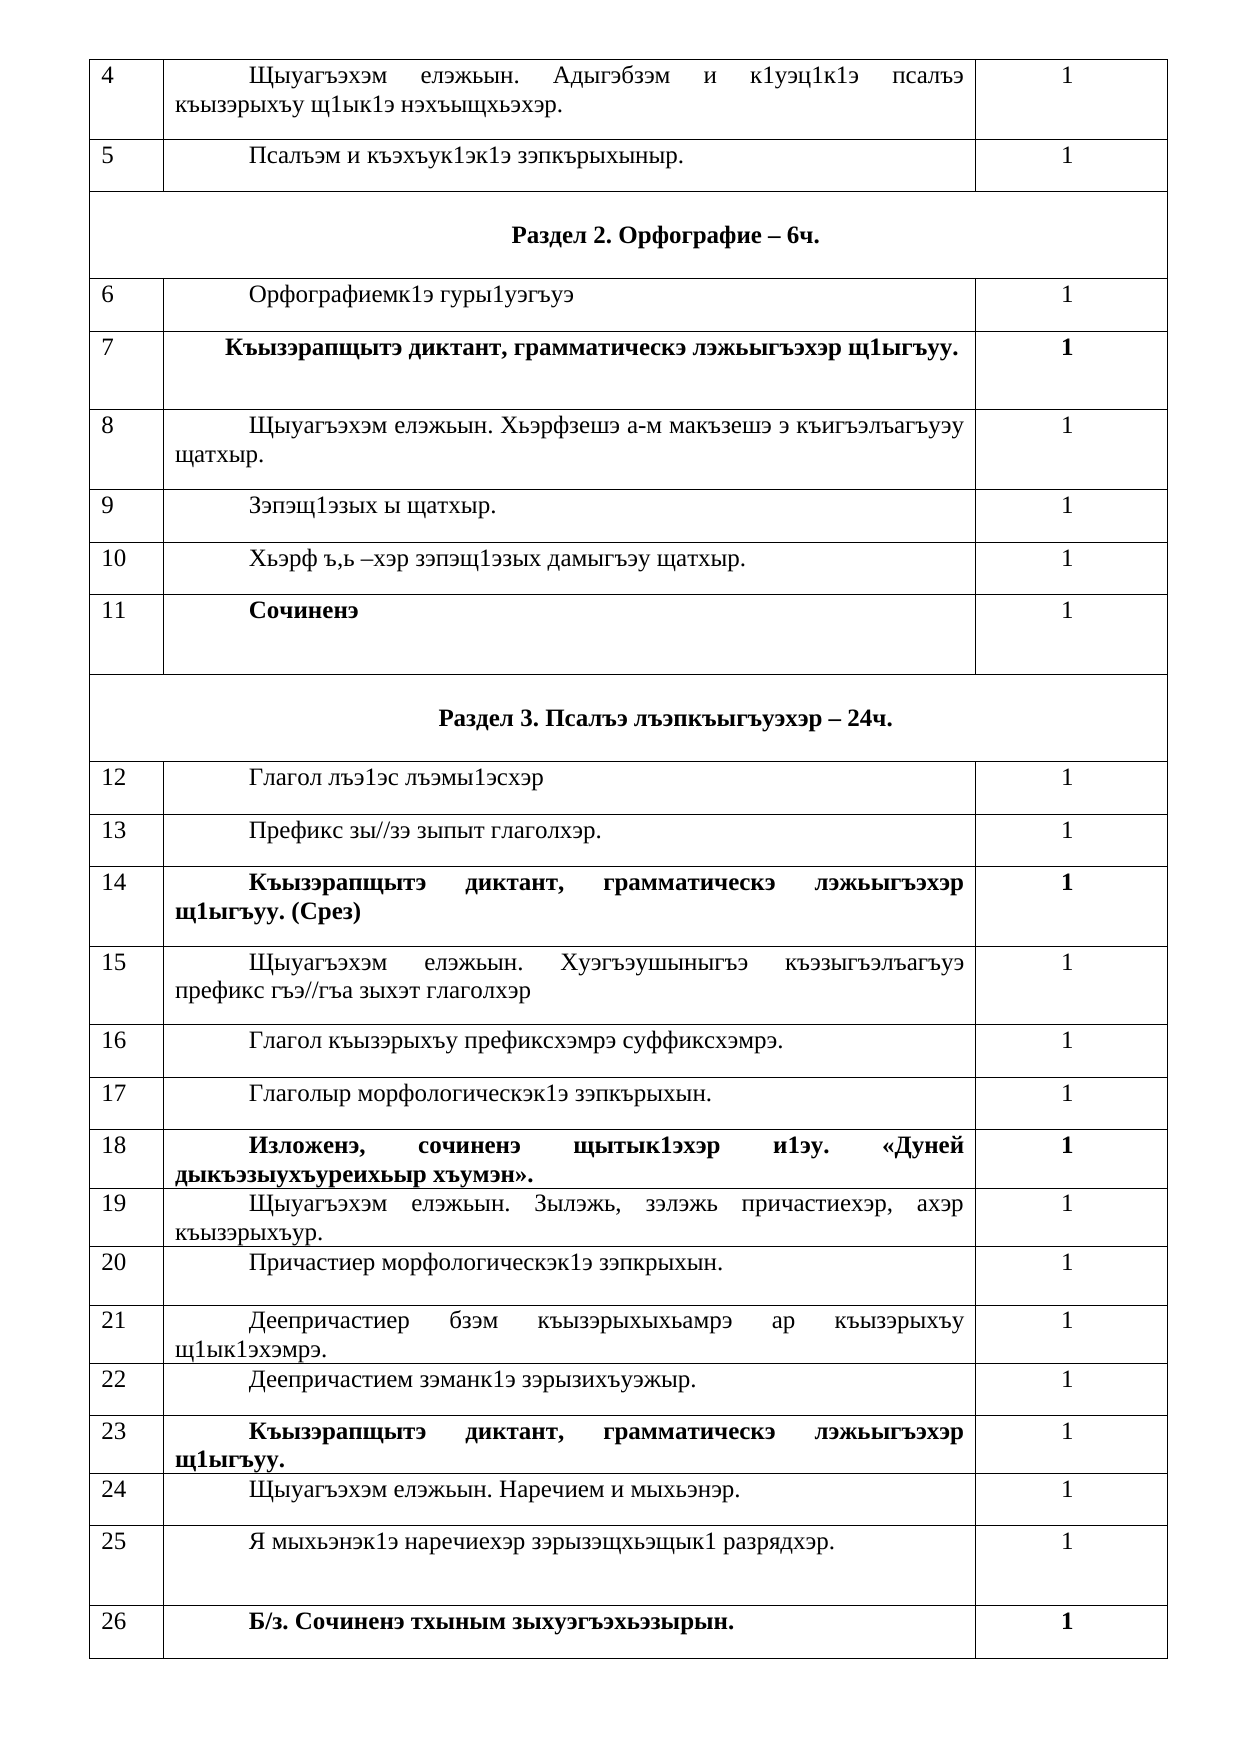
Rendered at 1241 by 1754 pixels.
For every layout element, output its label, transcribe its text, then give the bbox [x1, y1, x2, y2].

table_cell 20 [90, 1247, 163, 1304]
table_cell 1 [976, 1606, 1167, 1658]
table_cell Щыуагъэхэм елэжьын. Наречием и мыхьэнэр. [164, 1474, 975, 1525]
table_cell Изложенэ, сочиненэ щытык1эхэр и1эу. «Дуней дыкъэзыухъуреихьыр хъумэн». [164, 1130, 975, 1187]
table_cell 7 [90, 332, 163, 409]
table_cell 10 [90, 543, 163, 594]
table_cell Деепричастием зэманк1э зэрызихъуэжыр. [164, 1364, 975, 1415]
table_cell 1 [976, 140, 1167, 191]
table_cell 26 [90, 1606, 163, 1658]
table_cell 1 [976, 1078, 1167, 1129]
table_cell 1 [976, 1474, 1167, 1525]
table_cell 14 [90, 867, 163, 946]
table_cell 4 [90, 60, 163, 139]
table_cell 1 [976, 815, 1167, 866]
table_cell Щыуагъэхэм елэжьын. Хуэгъэушыныгъэ къэзыгъэлъагъуэ префикс гъэ//гъа зыхэт глаголхэр [164, 947, 975, 1024]
table_cell Деепричастиер бзэм къызэрыхыхьамрэ ар къызэрыхъу щ1ык1эхэмрэ. [164, 1306, 975, 1363]
table_cell Псалъэм и къэхъук1эк1э зэпкърыхыныр. [164, 140, 975, 191]
table_cell 1 [976, 1025, 1167, 1077]
table_cell Префикс зы//зэ зыпыт глаголхэр. [164, 815, 975, 866]
table_cell Причастиер морфологическэк1э зэпкрыхын. [164, 1247, 975, 1304]
table_cell Раздел 2. Орфографие – 6ч. [90, 192, 1167, 278]
table_cell Глаголыр морфологическэк1э зэпкърыхын. [164, 1078, 975, 1129]
table_cell 1 [976, 1526, 1167, 1605]
table_cell 6 [90, 279, 163, 331]
table_cell Глагол къызэрыхъу префиксхэмрэ суффиксхэмрэ. [164, 1025, 975, 1077]
table_cell Раздел 3. Псалъэ лъэпкъыгъуэхэр – 24ч. [90, 675, 1167, 761]
table_cell Глагол лъэ1эс лъэмы1эсхэр [164, 762, 975, 814]
table_cell Щыуагъэхэм елэжьын. Хьэрфзешэ а-м макъзешэ э къигъэлъагъуэу щатхыр. [164, 410, 975, 489]
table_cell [164, 1416, 975, 1473]
table_cell 1 [976, 947, 1167, 1024]
table_cell 1 [976, 279, 1167, 331]
table_cell 24 [90, 1474, 163, 1525]
table_cell Я мыхьэнэк1э наречиехэр зэрызэщхьэщык1 разрядхэр. [164, 1526, 975, 1605]
table_cell Къызэрапщытэ диктант, грамматическэ лэжьыгъэхэр щ1ыгъуу. (Срез) [164, 867, 975, 946]
table_cell 1 [976, 60, 1167, 139]
table_cell 21 [90, 1306, 163, 1363]
table_cell 19 [90, 1189, 163, 1246]
table_cell 15 [90, 947, 163, 1024]
table_cell 1 [976, 1130, 1167, 1187]
table_cell 1 [976, 595, 1167, 674]
table_cell 12 [90, 762, 163, 814]
table_cell 1 [976, 543, 1167, 594]
table_cell 5 [90, 140, 163, 191]
table_cell 1 [976, 332, 1167, 409]
table_cell 22 [90, 1364, 163, 1415]
table_cell 17 [90, 1078, 163, 1129]
table_cell 1 [976, 1306, 1167, 1363]
table_cell 1 [976, 867, 1167, 946]
table_cell 16 [90, 1025, 163, 1077]
table_cell 11 [90, 595, 163, 674]
table_cell Зэпэщ1эзых ы щатхыр. [164, 490, 975, 542]
table_cell Орфографиемк1э гуры1уэгъуэ [164, 279, 975, 331]
table_cell 1 [976, 1189, 1167, 1246]
table_cell Хьэрф ъ,ь –хэр зэпэщ1эзых дамыгъэу щатхыр. [164, 543, 975, 594]
table_cell Б/з. Сочиненэ тхыным зыхуэгъэхьэзырын. [164, 1606, 975, 1658]
table_cell 1 [976, 1416, 1167, 1473]
table_cell 18 [90, 1130, 163, 1187]
table_cell 13 [90, 815, 163, 866]
table_cell 1 [976, 1364, 1167, 1415]
table_cell 1 [976, 490, 1167, 542]
table_cell 25 [90, 1526, 163, 1605]
table_cell 1 [976, 1247, 1167, 1304]
table_cell 23 [90, 1416, 163, 1473]
table_cell Щыуагъэхэм елэжьын. Зылэжь, зэлэжь причастиехэр, ахэр къызэрыхъур. [164, 1189, 975, 1246]
table_cell Сочиненэ [164, 595, 975, 674]
table_cell 1 [976, 410, 1167, 489]
table_cell Къызэрапщытэ диктант, грамматическэ лэжьыгъэхэр щ1ыгъуу. [164, 332, 975, 409]
table_cell Щыуагъэхэм елэжьын. Адыгэбзэм и к1уэц1к1э псалъэ къызэрыхъу щ1ык1э нэхъыщхьэхэр. [164, 60, 975, 139]
table_cell 9 [90, 490, 163, 542]
table_cell 1 [976, 762, 1167, 814]
table_cell 8 [90, 410, 163, 489]
